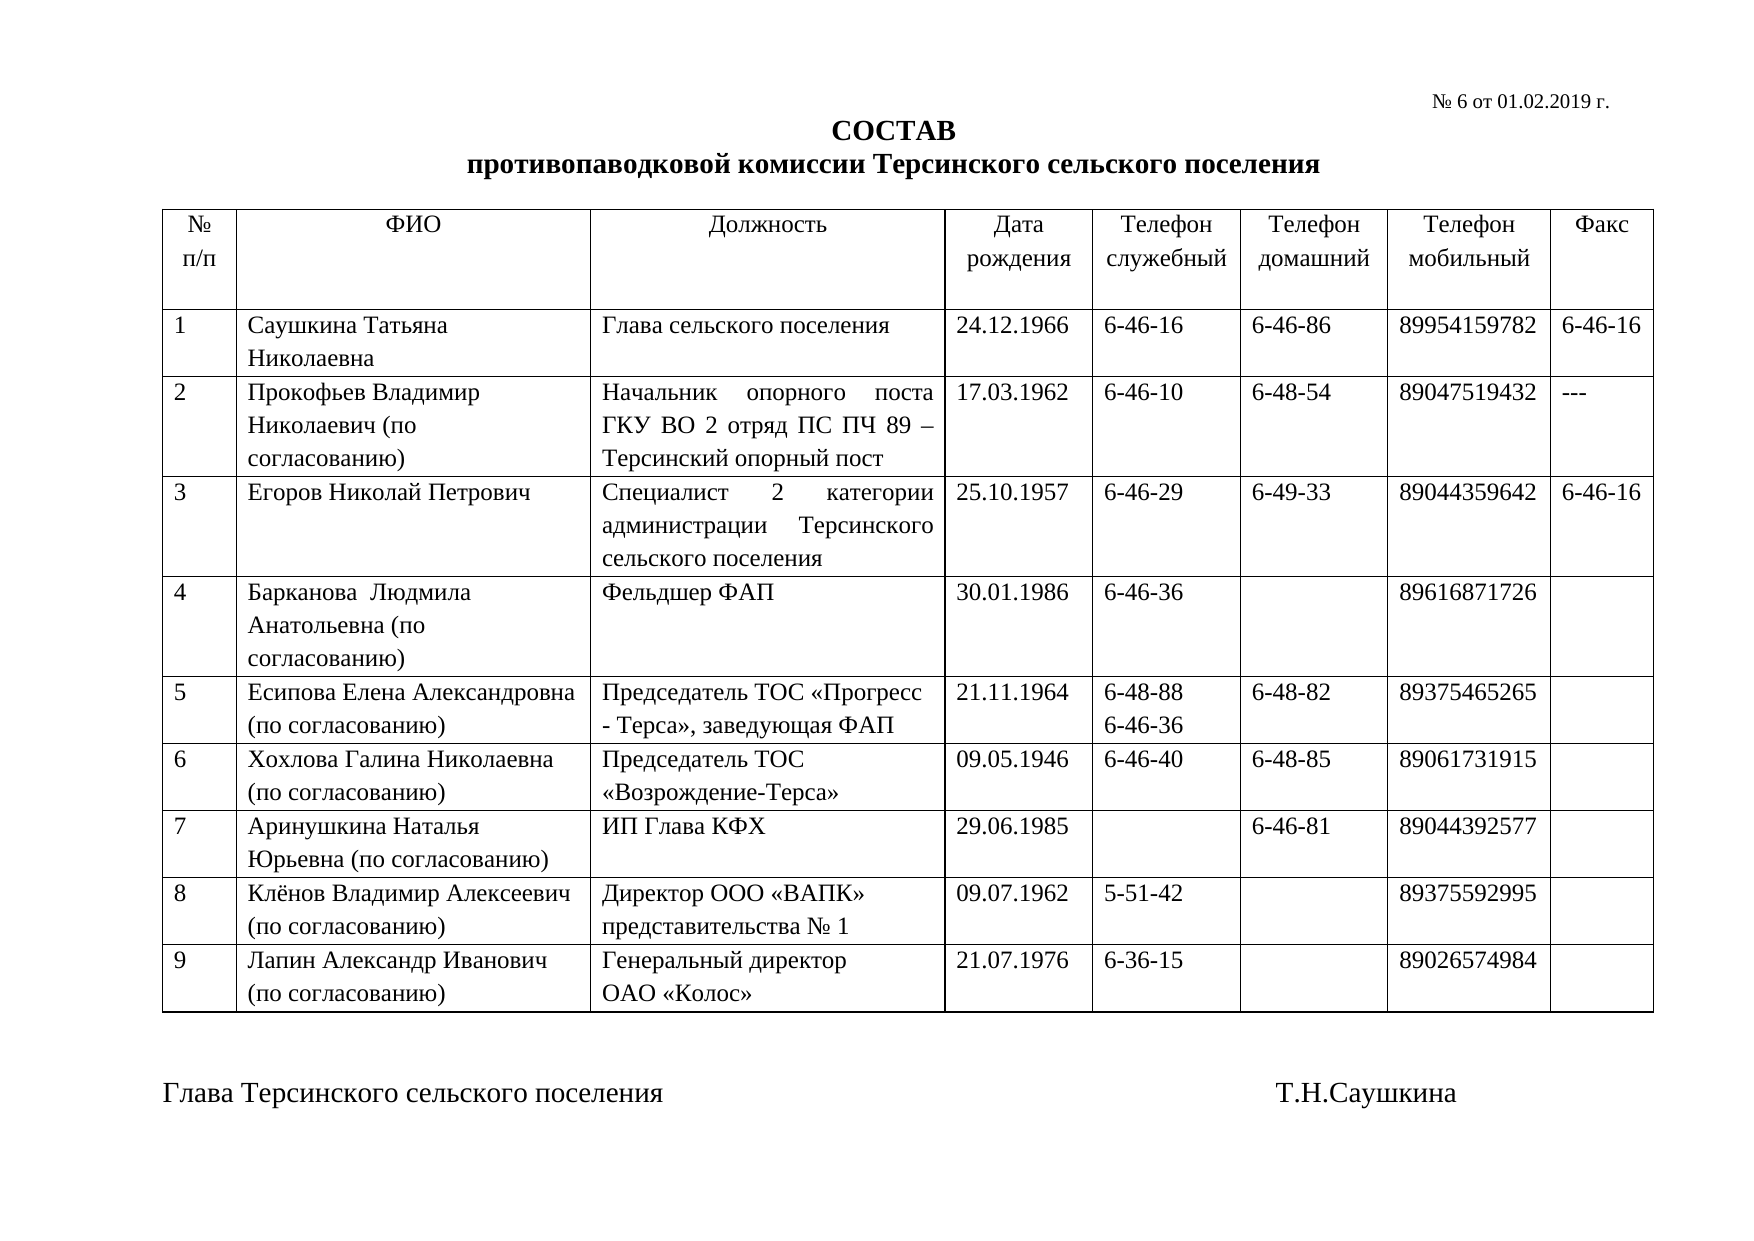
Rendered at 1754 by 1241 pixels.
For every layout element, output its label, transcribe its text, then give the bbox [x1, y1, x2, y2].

table_cell [1241, 878, 1387, 944]
table_header Должность [591, 210, 944, 309]
table_cell Фельдшер ФАП [591, 577, 944, 676]
table_cell Прокофьев Владимир Николаевич (по согласованию) [237, 377, 590, 476]
table_cell 1 [163, 310, 236, 376]
table_cell Хохлова Галина Николаевна (по согласованию) [237, 744, 590, 810]
table_cell Специалист 2 категории администрации Терсинского сельского поселения [591, 477, 944, 576]
table_header № п/п [163, 210, 236, 309]
table_cell 5-51-42 [1093, 878, 1240, 944]
text № 6 от 01.02.2019 г. [177, 89, 1610, 113]
table_cell 6-46-16 [1093, 310, 1240, 376]
table_cell [1241, 577, 1387, 676]
table_cell 5 [163, 677, 236, 743]
table_cell 89375592995 [1388, 878, 1550, 944]
table_cell Председатель ТОС «Прогресс - Терса», заведующая ФАП [591, 677, 944, 743]
table_cell 89026574984 [1388, 945, 1550, 1011]
table_cell 6-48-54 [1241, 377, 1387, 476]
table_cell 21.07.1976 [946, 945, 1092, 1011]
table_cell 7 [163, 811, 236, 877]
table_cell 89616871726 [1388, 577, 1550, 676]
table_cell 6-46-40 [1093, 744, 1240, 810]
table_cell [1551, 744, 1653, 810]
table_cell --- [1551, 377, 1653, 476]
table_header Факс [1551, 210, 1653, 309]
table_cell Егоров Николай Петрович [237, 477, 590, 576]
table_cell Директор ООО «ВАПК» представительства № 1 [591, 878, 944, 944]
table_cell 6-46-10 [1093, 377, 1240, 476]
table_cell 6-48-82 [1241, 677, 1387, 743]
table_cell Аринушкина Наталья Юрьевна (по согласованию) [237, 811, 590, 877]
table_cell 6-46-36 [1093, 577, 1240, 676]
table_cell [1551, 878, 1653, 944]
table_header Телефон мобильный [1388, 210, 1550, 309]
text Глава Терсинского сельского поселения Т.Н.Саушкина [162, 1075, 1610, 1108]
table_cell 6-46-16 [1551, 310, 1653, 376]
table_cell [1551, 677, 1653, 743]
table_cell 6-36-15 [1093, 945, 1240, 1011]
table_cell 09.07.1962 [946, 878, 1092, 944]
table_cell Клёнов Владимир Алексеевич (по согласованию) [237, 878, 590, 944]
table_cell 9 [163, 945, 236, 1011]
table_cell 30.01.1986 [946, 577, 1092, 676]
table_cell 6-48-85 [1241, 744, 1387, 810]
table_cell 89044392577 [1388, 811, 1550, 877]
table_cell Глава сельского поселения [591, 310, 944, 376]
table_cell 24.12.1966 [946, 310, 1092, 376]
table_cell 6-46-16 [1551, 477, 1653, 576]
table_cell 89954159782 [1388, 310, 1550, 376]
table_cell ИП Глава КФХ [591, 811, 944, 877]
table_cell Саушкина Татьяна Николаевна [237, 310, 590, 376]
table_cell [1551, 577, 1653, 676]
table_cell 6-46-29 [1093, 477, 1240, 576]
table_cell Генеральный директор ОАО «Колос» [591, 945, 944, 1011]
table_cell Начальник опорного поста ГКУ ВО 2 отряд ПС ПЧ 89 – Терсинский опорный пост [591, 377, 944, 476]
table_cell 89061731915 [1388, 744, 1550, 810]
table_cell 17.03.1962 [946, 377, 1092, 476]
table_cell 6-46-81 [1241, 811, 1387, 877]
table_header ФИО [237, 210, 590, 309]
table_cell Председатель ТОС «Возрождение-Терса» [591, 744, 944, 810]
table_cell 29.06.1985 [946, 811, 1092, 877]
table_cell Барканова Людмила Анатольевна (по согласованию) [237, 577, 590, 676]
table_cell Есипова Елена Александровна (по согласованию) [237, 677, 590, 743]
text СОСТАВ [177, 113, 1610, 146]
table_cell 6 [163, 744, 236, 810]
table_cell 3 [163, 477, 236, 576]
table_header Дата рождения [946, 210, 1092, 309]
table_cell 21.11.1964 [946, 677, 1092, 743]
table_cell 6-46-86 [1241, 310, 1387, 376]
table_cell [1093, 811, 1240, 877]
table_cell [1551, 945, 1653, 1011]
table_cell 89047519432 [1388, 377, 1550, 476]
table_cell 4 [163, 577, 236, 676]
table_cell [1241, 945, 1387, 1011]
table_cell 2 [163, 377, 236, 476]
table_cell 89044359642 [1388, 477, 1550, 576]
table_header Телефон служебный [1093, 210, 1240, 309]
text противопаводковой комиссии Терсинского сельского поселения [177, 146, 1610, 180]
table_cell 09.05.1946 [946, 744, 1092, 810]
table_header Телефон домашний [1241, 210, 1387, 309]
table_cell 6-48-88 6-46-36 [1093, 677, 1240, 743]
table_cell [1551, 811, 1653, 877]
table_cell 89375465265 [1388, 677, 1550, 743]
table_cell 8 [163, 878, 236, 944]
table_cell Лапин Александр Иванович (по согласованию) [237, 945, 590, 1011]
table_cell 6-49-33 [1241, 477, 1387, 576]
table_cell 25.10.1957 [946, 477, 1092, 576]
